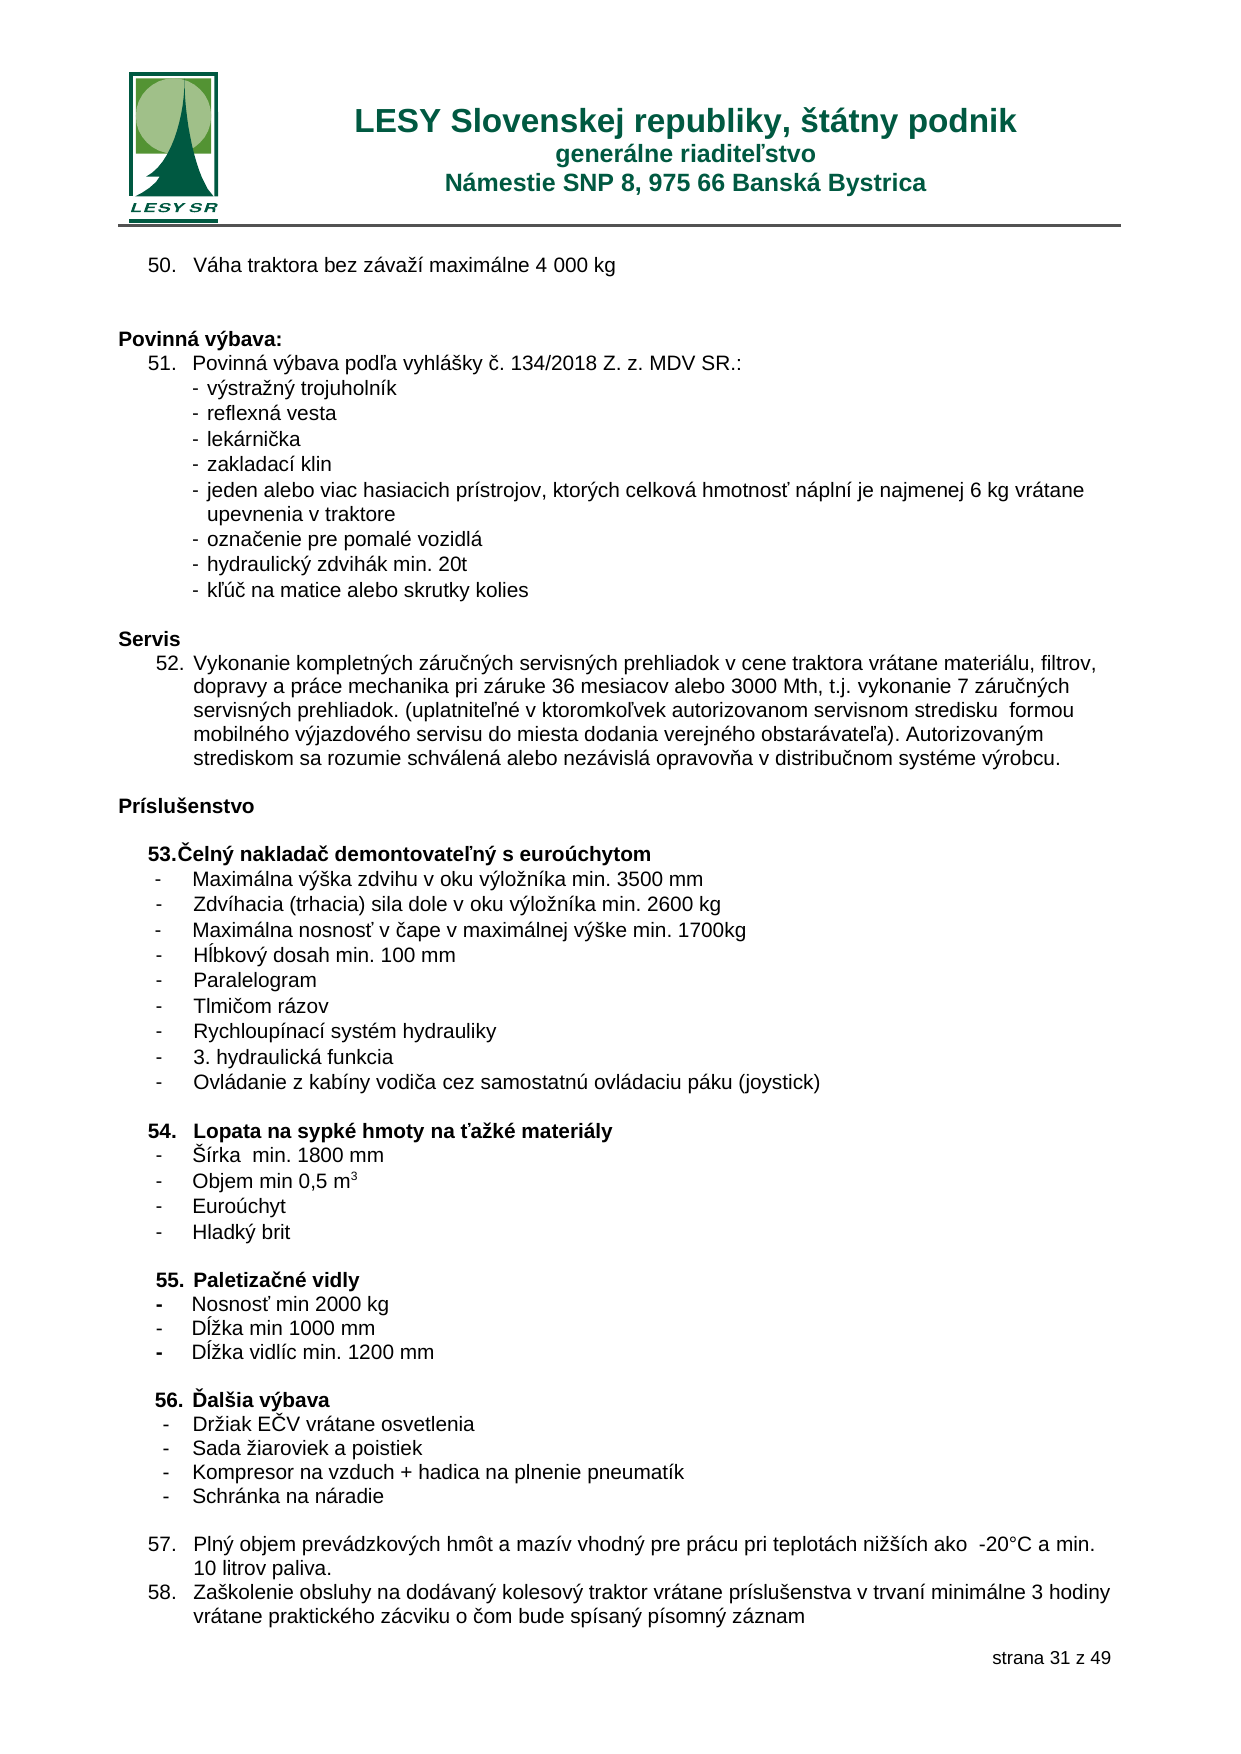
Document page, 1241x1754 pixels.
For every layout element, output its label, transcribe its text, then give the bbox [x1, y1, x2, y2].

text Príslušenstvo [118, 794, 1122, 818]
list jeden alebo viac hasiacich prístrojov, ktorých celková hmotnosť náplní je najmenej 6 kg vrátane upevnenia v traktore [192, 477, 1134, 526]
list 3. hydraulická funkcia [156, 1044, 1134, 1069]
list Plný objem prevádzkových hmôt a mazív vhodný pre prácu pri teplotách nižších ako -20°C a min. 10 litrov paliva. [148, 1532, 1122, 1580]
list Hladký brit [156, 1219, 1134, 1244]
list Lopata na sypké hmoty na ťažké materiály [148, 1119, 1134, 1143]
list Paletizačné vidly [156, 1268, 1134, 1292]
text - Dĺžka vidlíc min. 1200 mm [156, 1340, 1134, 1364]
list Objem min 0,5 m3 [156, 1168, 1134, 1193]
list výstražný trojuholník [192, 375, 1134, 401]
list reflexná vesta [192, 401, 1134, 426]
list Tlmičom rázov [156, 993, 1134, 1018]
list Čelný nakladač demontovateľný s euroúchytom [148, 842, 1134, 866]
text - Dĺžka min 1000 mm [156, 1316, 1134, 1340]
list Euroúchyt [156, 1193, 1134, 1219]
text Povinná výbava: [118, 327, 1134, 351]
text - Držiak EČV vrátane osvetlenia [162, 1412, 1134, 1436]
text Servis [118, 626, 1134, 650]
list označenie pre pomalé vozidlá [192, 526, 1134, 552]
list Ovládanie z kabíny vodiča cez samostatnú ovládaciu páku (joystick) [156, 1069, 1134, 1095]
list zakladací klin [192, 451, 1134, 477]
list hydraulický zdvihák min. 20t [192, 552, 1134, 577]
list Rychloupínací systém hydrauliky [156, 1018, 1134, 1044]
list Maximálna nosnosť v čape v maximálnej výške min. 1700kg [154, 917, 1134, 942]
list lekárnička [192, 426, 1134, 451]
list Ďalšia výbava [154, 1388, 1134, 1412]
text - Schránka na náradie [162, 1484, 1134, 1508]
list kľúč na matice alebo skrutky kolies [192, 577, 1134, 602]
list Šírka min. 1800 mm [156, 1143, 1134, 1168]
list Vykonanie kompletných záručných servisných prehliadok v cene traktora vrátane materiálu, filtrov, dopravy a práce mechanika pri záruke 36 mesiacov alebo 3000 Mth, t.j. vykonanie 7 záručných servisných prehliadok. (uplatniteľné v ktoromkoľvek autorizovanom servisnom stredisku formou mobilného výjazdového servisu do miesta dodania verejného obstarávateľa). Autorizovaným strediskom sa rozumie schválená alebo nezávislá opravovňa v distribučnom systéme výrobcu. [156, 650, 1134, 770]
list Zaškolenie obsluhy na dodávaný kolesový traktor vrátane príslušenstva v trvaní minimálne 3 hodiny vrátane praktického zácviku o čom bude spísaný písomný záznam [148, 1580, 1122, 1628]
list Paralelogram [156, 968, 1134, 993]
list Maximálna výška zdvihu v oku výložníka min. 3500 mm [154, 866, 1134, 891]
text - Nosnosť min 2000 kg [156, 1292, 1134, 1316]
list Hĺbkový dosah min. 100 mm [156, 942, 1134, 968]
list Zdvíhacia (trhacia) sila dole v oku výložníka min. 2600 kg [156, 891, 1134, 917]
list Váha traktora bez závaží maximálne 4 000 kg [148, 253, 1134, 277]
text - Sada žiaroviek a poistiek [162, 1436, 1134, 1460]
text - Kompresor na vzduch + hadica na plnenie pneumatík [162, 1460, 1134, 1484]
list Povinná výbava podľa vyhlášky č. 134/2018 Z. z. MDV SR.: [148, 351, 1134, 375]
